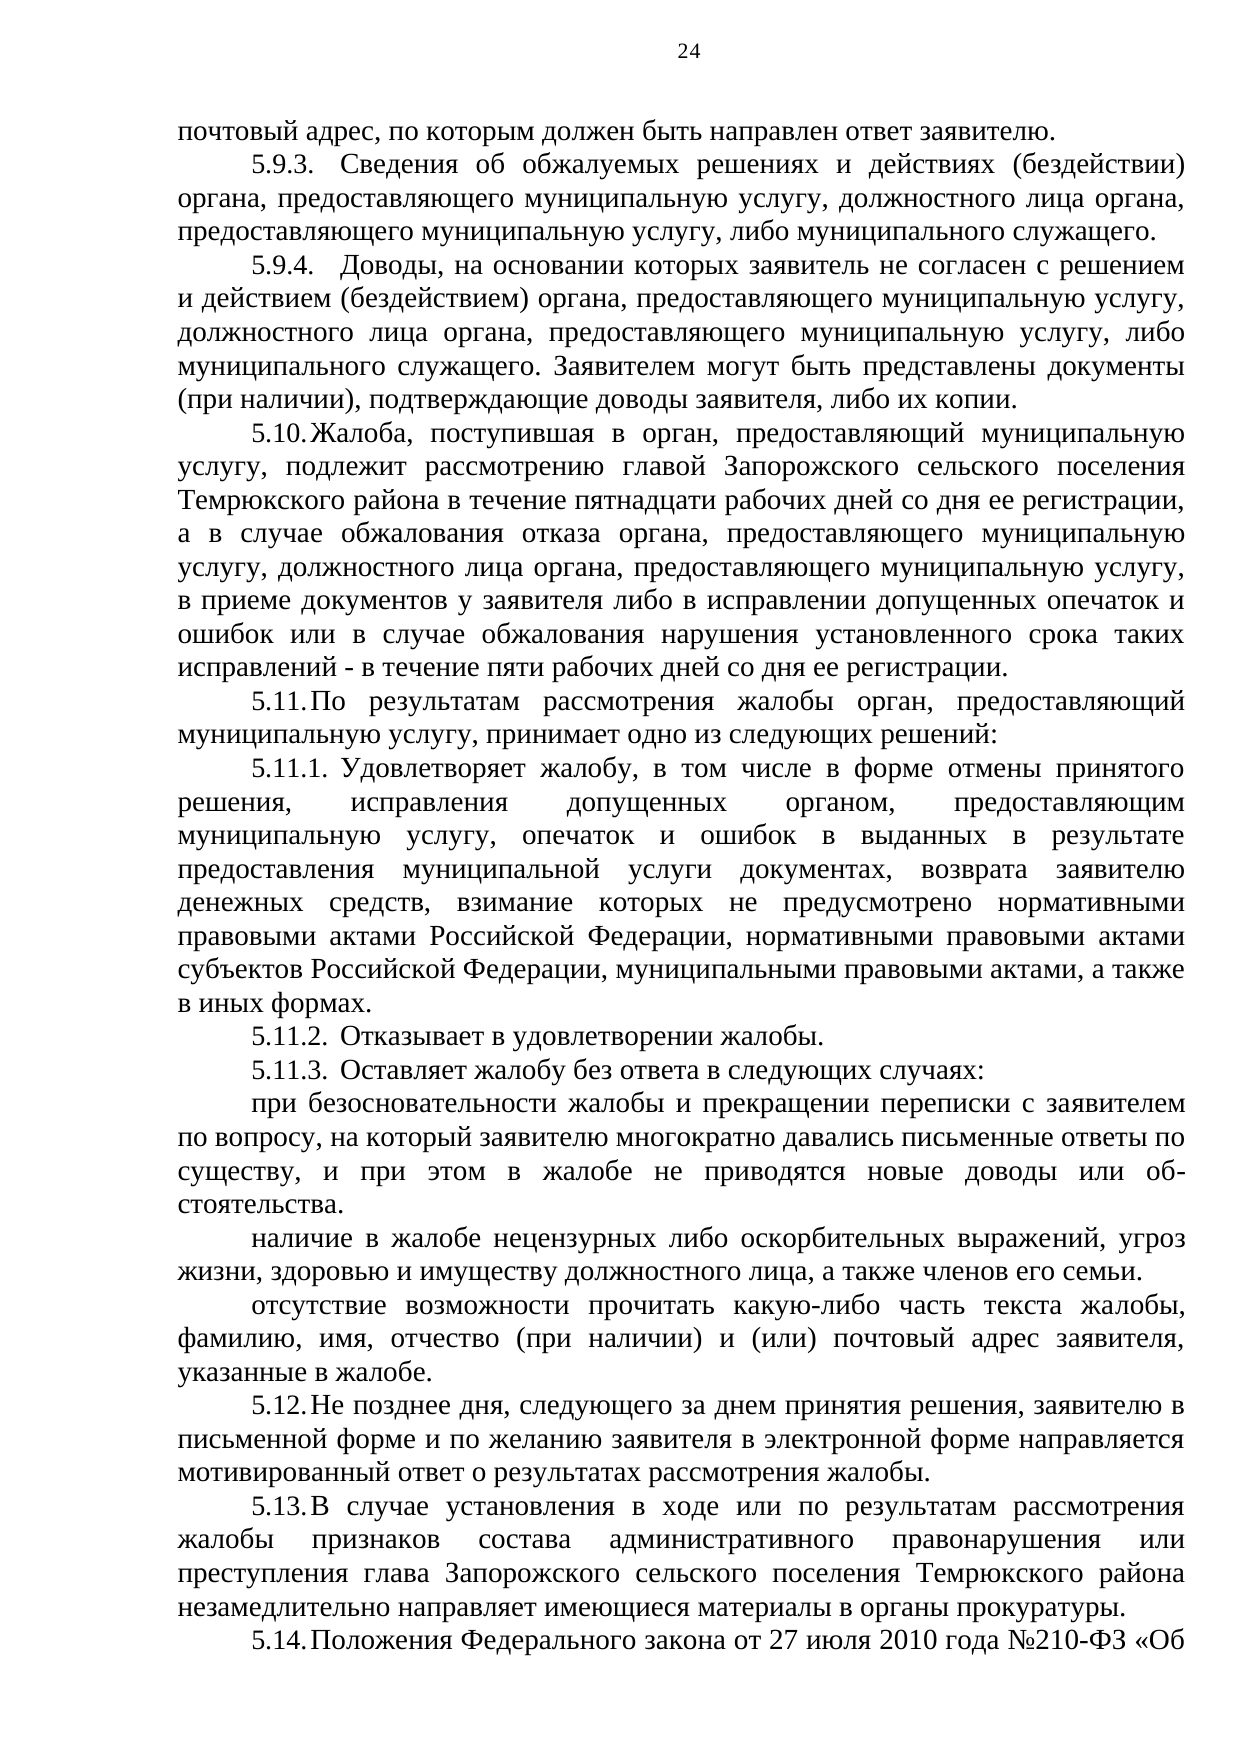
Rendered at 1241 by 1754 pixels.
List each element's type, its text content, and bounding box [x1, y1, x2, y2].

list Не позднее дня, следующего за днем принятия решения, заявителю в письменной форме и по желанию заявителя в электронной форме направляется мотивированный ответ о результатах рассмотрения жалобы. [177, 1387, 1186, 1488]
list В случае установления в ходе или по результатам рассмотрения жалобы признаков состава административного правонарушения или преступления глава Запорожского сельского поселения Темрюкского района незамедлительно направляет имеющиеся материалы в органы прокуратуры. [177, 1488, 1186, 1622]
list Доводы, на основании которых заявитель не согласен с решением и действием (бездействием) органа, предоставляющего муниципальную услугу, должностного лица органа, предоставляющего муниципальную услугу, либо муниципального служащего. Заявителем могут быть представлены документы (при наличии), подтверждающие доводы заявителя, либо их копии. [177, 247, 1186, 415]
list Сведения об обжалуемых решениях и действиях (бездействии) органа, предоставляющего муниципальную услугу, должностного лица органа, предоставляющего муниципальную услугу, либо муниципального служащего. [177, 146, 1186, 247]
list Жалоба, поступившая в орган, предоставляющий муниципальную услугу, подлежит рассмотрению главой Запорожского сельского поселения Темрюкского района в течение пятнадцати рабочих дней со дня ее регистрации, а в случае обжалования отказа органа, предоставляющего муниципальную услугу, должностного лица органа, предоставляющего муниципальную услугу, в приеме документов у заявителя либо в исправлении допущенных опечаток и ошибок или в случае обжалования нарушения установленного срока таких исправлений - в течение пяти рабочих дней со дня ее регистрации. [177, 415, 1186, 683]
text при безосновательности жалобы и прекращении переписки с заявителем по вопросу, на который заявителю многократно давались письменные ответы по существу, и при этом в жалобе не приводятся новые доводы или обстоятельства. [177, 1086, 1186, 1220]
list Удовлетворяет жалобу, в том числе в форме отмены принятого решения, исправления допущенных органом, предоставляющим муниципальную услугу, опечаток и ошибок в выданных в результате предоставления муниципальной услуги документах, возврата заявителю денежных средств, взимание которых не предусмотрено нормативными правовыми актами Российской Федерации, нормативными правовыми актами субъектов Российской Федерации, муниципальными правовыми актами, а также в иных формах. [177, 750, 1186, 1018]
list Оставляет жалобу без ответа в следующих случаях: [177, 1052, 1186, 1086]
list По результатам рассмотрения жалобы орган, предоставляющий муниципальную услугу, принимает одно из следующих решений: [177, 683, 1186, 750]
text отсутствие возможности прочитать какую-либо часть текста жалобы, фамилию, имя, отчество (при наличии) и (или) почтовый адрес заявителя, указанные в жалобе. [177, 1287, 1186, 1387]
text наличие в жалобе нецензурных либо оскорбительных выражений, угроз жизни, здоровью и имуществу должностного лица, а также членов его семьи. [177, 1220, 1186, 1287]
list Отказывает в удовлетворении жалобы. [177, 1018, 1186, 1052]
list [177, 113, 1186, 146]
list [177, 1622, 1186, 1656]
